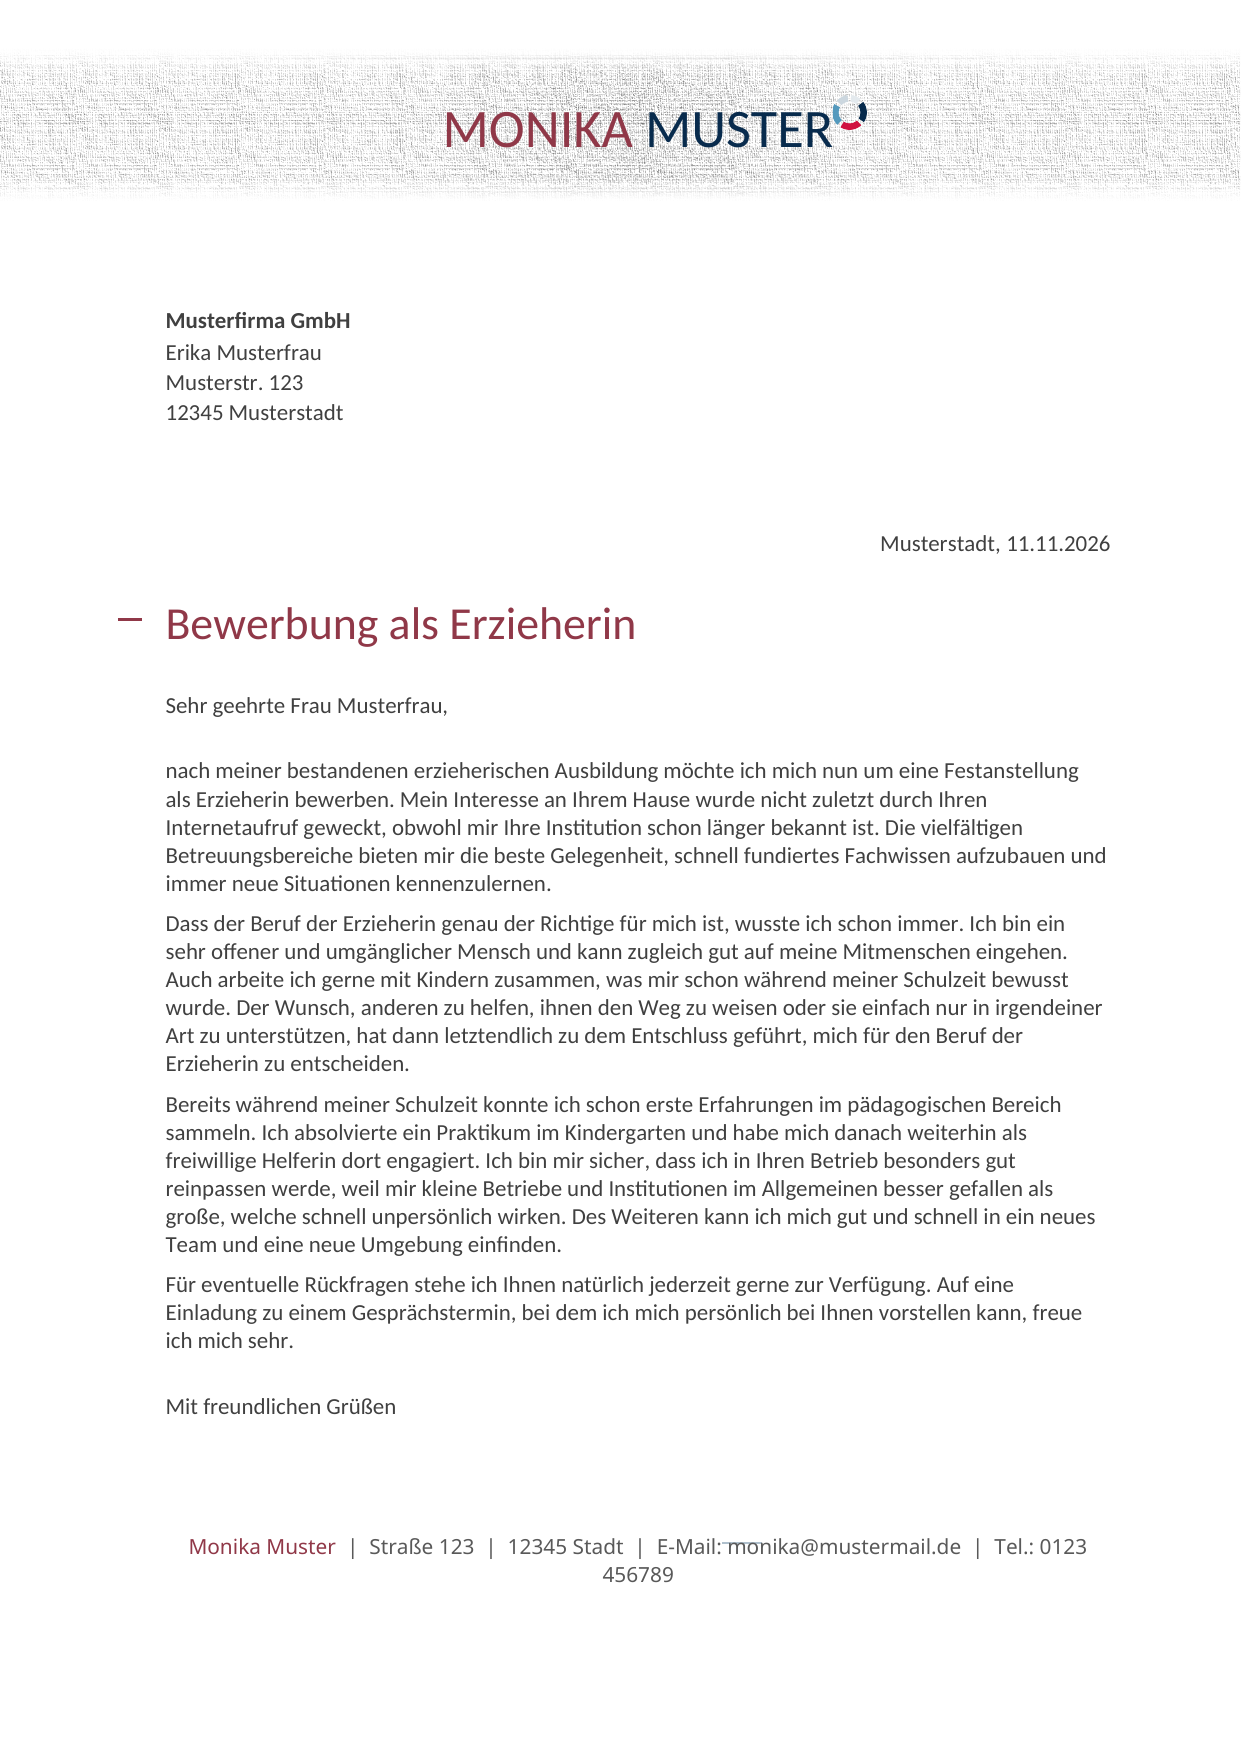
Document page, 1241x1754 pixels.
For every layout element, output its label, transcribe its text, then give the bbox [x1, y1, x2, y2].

picture [0, 76, 1241, 175]
text Mit freundlichen Grüßen [165, 1392, 1110, 1420]
text Dass der Beruf der Erzieherin genau der Richtige für mich ist, wusste ich schon immer. Ich bin ein sehr offener und umgänglicher Mensch und kann zugleich gut auf meine Mitmenschen eingehen. Auch arbeite ich gerne mit Kindern zusammen, was mir schon während meiner Schulzeit bewusst wurde. Der Wunsch, anderen zu helfen, ihnen den Weg zu weisen oder sie einfach nur in irgendeiner Art zu unterstützen, hat dann letztendlich zu dem Entschluss geführt, mich für den Beruf der Erzieherin zu entscheiden. [165, 909, 1110, 1077]
text 12345 Musterstadt [165, 398, 1110, 426]
text Bereits während meiner Schulzeit konnte ich schon erste Erfahrungen im pädagogischen Bereich sammeln. Ich absolvierte ein Praktikum im Kindergarten und habe mich danach weiterhin als freiwillige Helferin dort engagiert. Ich bin mir sicher, dass ich in Ihren Betrieb besonders gut reinpassen werde, weil mir kleine Betriebe und Institutionen im Allgemeinen besser gefallen als große, welche schnell unpersönlich wirken. Des Weiteren kann ich mich gut und schnell in ein neues Team und eine neue Umgebung einfinden. [165, 1090, 1110, 1258]
text Für eventuelle Rückfragen stehe ich Ihnen natürlich jederzeit gerne zur Verfügung. Auf eine Einladung zu einem Gesprächstermin, bei dem ich mich persönlich bei Ihnen vorstellen kann, freue ich mich sehr. [165, 1271, 1110, 1354]
text Musterfirma GmbH [165, 306, 1110, 334]
text nach meiner bestandenen erzieherischen Ausbildung möchte ich mich nun um eine Festanstellung als Erzieherin bewerben. Mein Interesse an Ihrem Hause wurde nicht zuletzt durch Ihren Internetaufruf geweckt, obwohl mir Ihre Institution schon länger bekannt ist. Die vielfältigen Betreuungsbereiche bieten mir die beste Gelegenheit, schnell fundiertes Fachwissen aufzubauen und immer neue Situationen kennenzulernen. [165, 757, 1110, 897]
text Musterstr. 123 [165, 368, 1110, 396]
text Sehr geehrte Frau Musterfrau, [165, 691, 1110, 719]
text Erika Musterfrau [165, 338, 1110, 366]
text Musterstadt, 16.11.2018 [165, 529, 1110, 557]
subtitle Bewerbung als Erzieherin [165, 595, 1110, 651]
